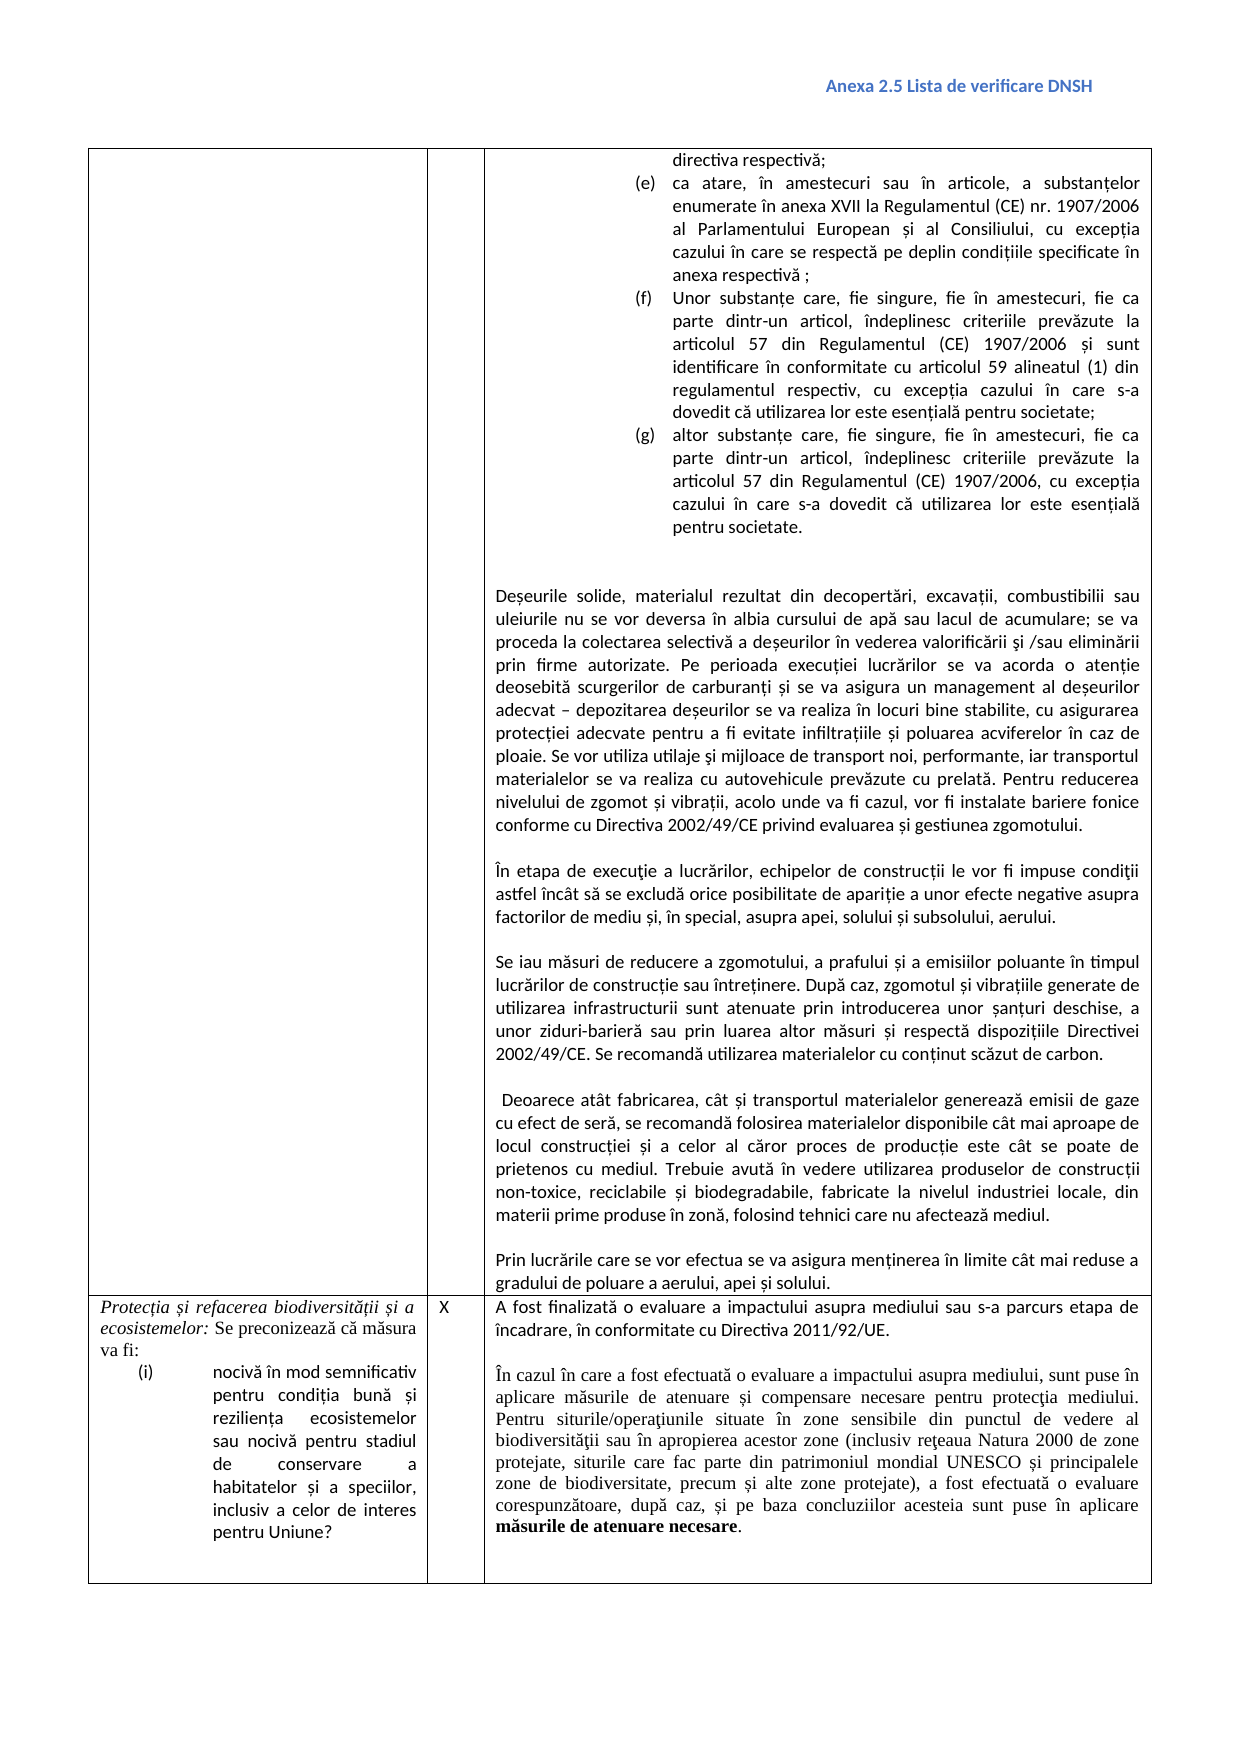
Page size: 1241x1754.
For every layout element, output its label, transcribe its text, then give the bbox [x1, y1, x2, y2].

table_cell X [428, 1296, 484, 1583]
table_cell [485, 1296, 1151, 1583]
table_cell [89, 1296, 427, 1583]
table_cell X [428, 149, 484, 1294]
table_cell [485, 149, 1151, 1294]
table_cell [89, 149, 427, 1294]
